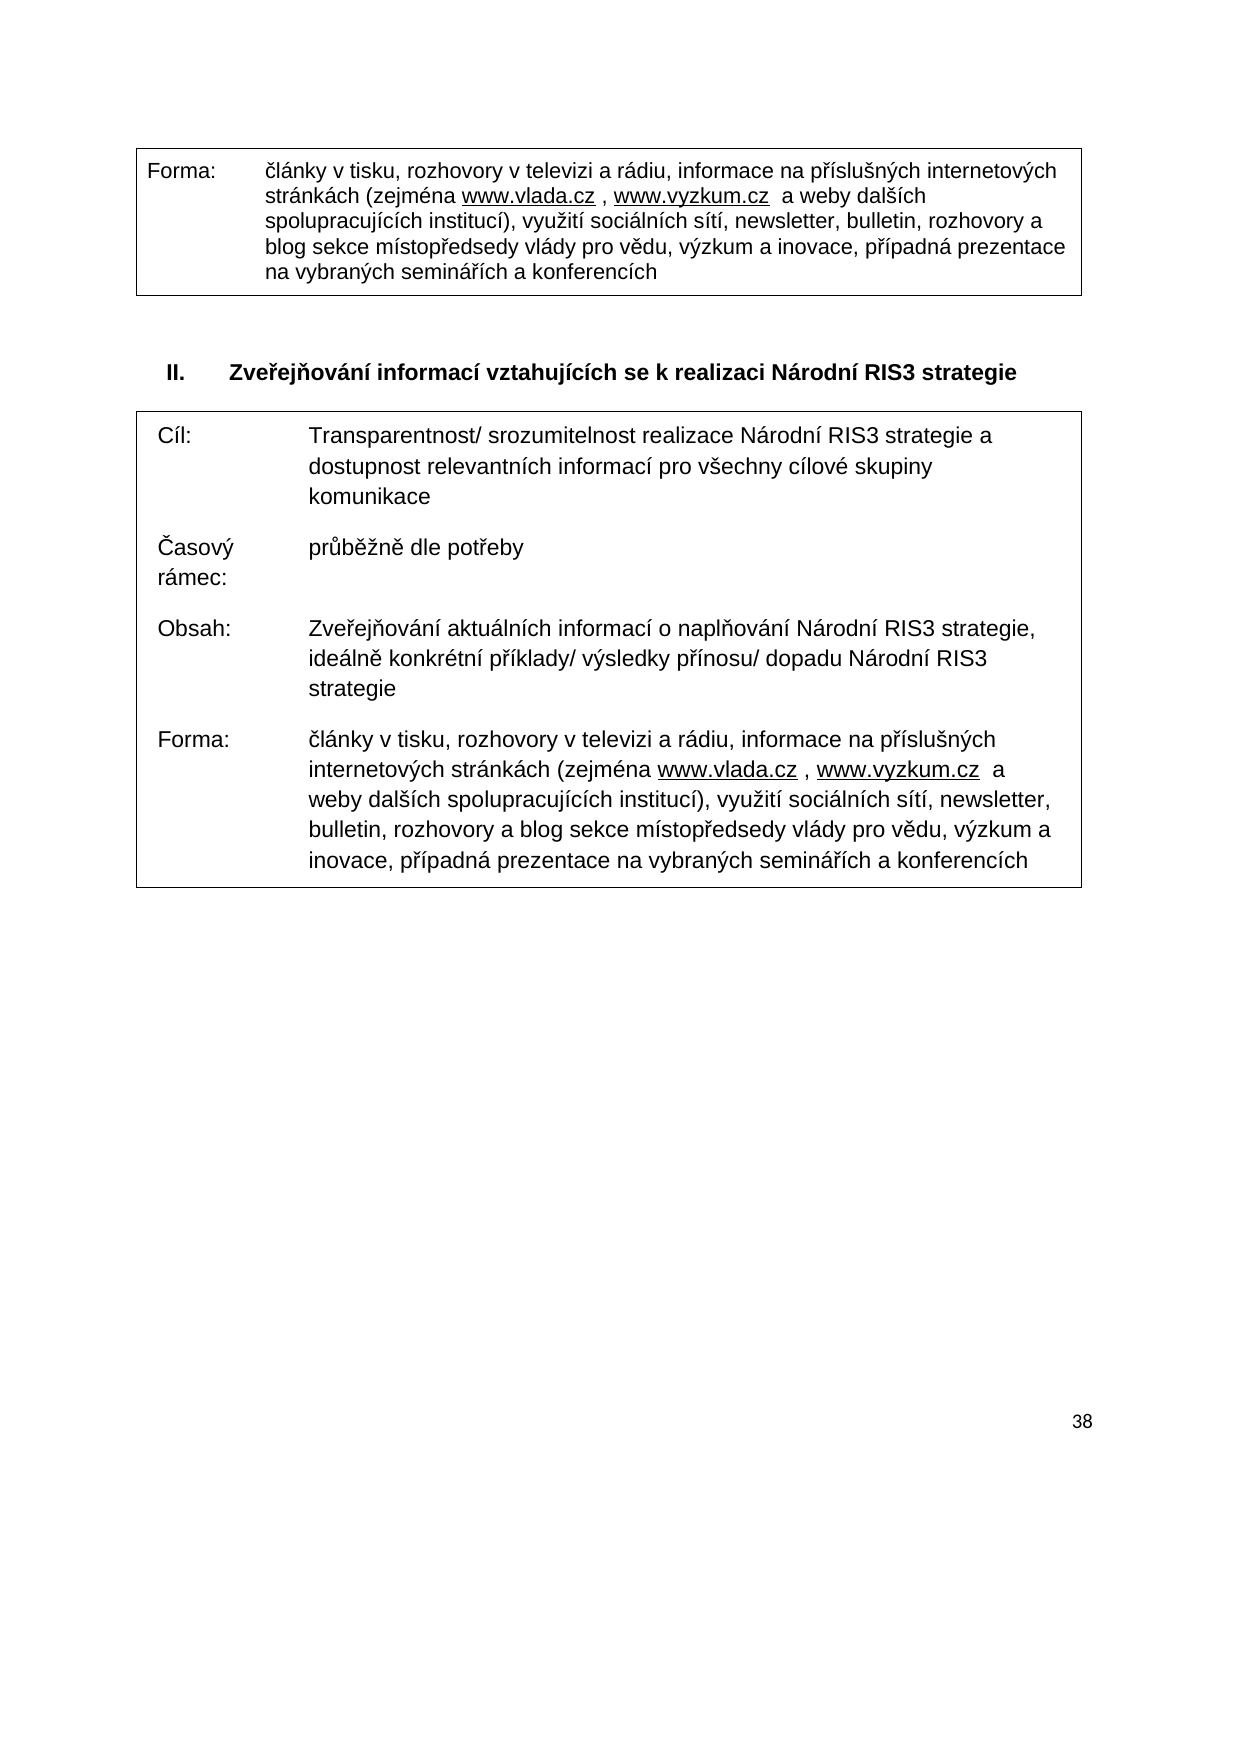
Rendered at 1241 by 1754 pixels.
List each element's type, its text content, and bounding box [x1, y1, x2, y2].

list Zveřejňování informací vztahujících se k realizaci Národní RIS3 strategie [185, 359, 1093, 385]
table_header Cíl: [137, 412, 287, 523]
table_cell Obsah: [137, 604, 287, 715]
table_cell průběžně dle potřeby [288, 523, 1081, 604]
table_header Transparentnost/ srozumitelnost realizace Národní RIS3 strategie a dostupnost relevantních informací pro všechny cílové skupiny komunikace [288, 412, 1081, 523]
table_cell Časový rámec: [137, 523, 287, 604]
table_cell Zveřejňování aktuálních informací o naplňování Národní RIS3 strategie, ideálně konkrétní příklady/ výsledky přínosu/ dopadu Národní RIS3 strategie [288, 604, 1081, 715]
table_cell Forma: [137, 715, 287, 887]
table_cell články v tisku, rozhovory v televizi a rádiu, informace na příslušných internetových stránkách (zejména www.vlada.cz , www.vyzkum.cz a weby dalších spolupracujících institucí), využití sociálních sítí, newsletter, bulletin, rozhovory a blog sekce místopředsedy vlády pro vědu, výzkum a inovace, případná prezentace na vybraných seminářích a konferencích [288, 715, 1081, 887]
table_cell Forma: [137, 149, 254, 294]
table_cell články v tisku, rozhovory v televizi a rádiu, informace na příslušných internetových stránkách (zejména www.vlada.cz , www.vyzkum.cz a weby dalších spolupracujících institucí), využití sociálních sítí, newsletter, bulletin, rozhovory a blog sekce místopředsedy vlády pro vědu, výzkum a inovace, případná prezentace na vybraných seminářích a konferencích [254, 149, 1081, 294]
